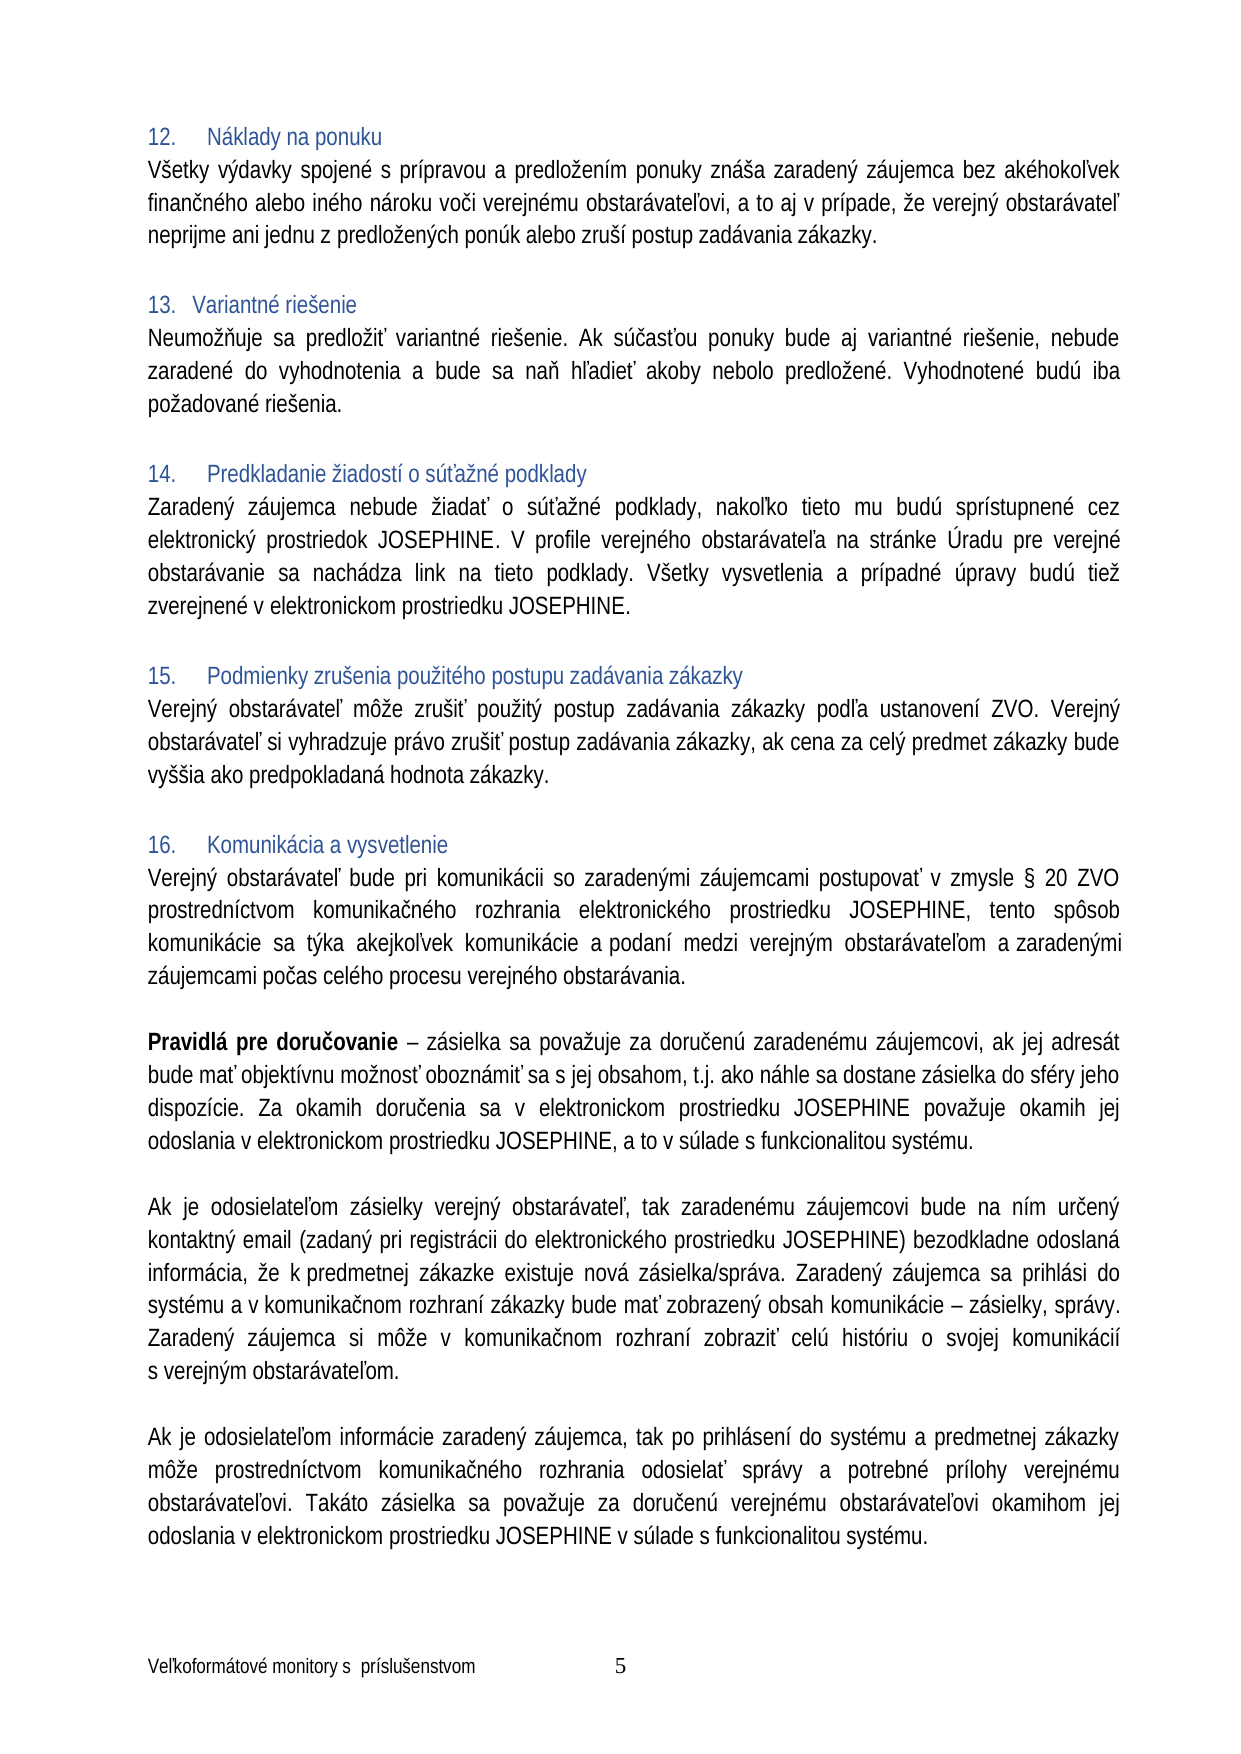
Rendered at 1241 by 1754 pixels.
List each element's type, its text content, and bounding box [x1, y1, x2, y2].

subtitle Predkladanie žiadostí o súťažné podklady [148, 459, 1122, 488]
text Pravidlá pre doručovanie – zásielka sa považuje za doručenú zaradenému záujemcovi, ak jej adresát bude mať objektívnu možnosť oboznámiť sa s jej obsahom, t.j. ako náhle sa dostane zásielka do sféry jeho dispozície. Za okamih doručenia sa v elektronickom prostriedku JOSEPHINE považuje okamih jej odoslania v elektronickom prostriedku JOSEPHINE, a to v súlade s funkcionalitou systému. [148, 1027, 1122, 1154]
text Ak je odosielateľom informácie zaradený záujemca, tak po prihlásení do systému a predmetnej zákazky môže prostredníctvom komunikačného rozhrania odosielať správy a potrebné prílohy verejnému obstarávateľovi. Takáto zásielka sa považuje za doručenú verejnému obstarávateľovi okamihom jej odoslania v elektronickom prostriedku JOSEPHINE v súlade s funkcionalitou systému. [148, 1422, 1122, 1549]
text Zaradený záujemca nebude žiadať o súťažné podklady, nakoľko tieto mu budú sprístupnené cez elektronický prostriedok JOSEPHINE. V profile verejného obstarávateľa na stránke Úradu pre verejné obstarávanie sa nachádza link na tieto podklady. Všetky vysvetlenia a prípadné úpravy budú tiež zverejnené v elektronickom prostriedku JOSEPHINE. [148, 492, 1122, 619]
text Verejný obstarávateľ bude pri komunikácii so zaradenými záujemcami postupovať v zmysle § 20 ZVO prostredníctvom komunikačného rozhrania elektronického prostriedku JOSEPHINE, tento spôsob komunikácie sa týka akejkoľvek komunikácie a podaní medzi verejným obstarávateľom a zaradenými záujemcami počas celého procesu verejného obstarávania. [148, 863, 1122, 990]
subtitle Podmienky zrušenia použitého postupu zadávania zákazky [148, 661, 1122, 689]
subtitle Náklady na ponuku [148, 122, 1122, 150]
subtitle Komunikácia a vysvetlenie [148, 830, 1122, 858]
text Ak je odosielateľom zásielky verejný obstarávateľ, tak zaradenému záujemcovi bude na ním určený kontaktný email (zadaný pri registrácii do elektronického prostriedku JOSEPHINE) bezodkladne odoslaná informácia, že k predmetnej zákazke existuje nová zásielka/správa. Zaradený záujemca sa prihlási do systému a v komunikačnom rozhraní zákazky bude mať zobrazený obsah komunikácie – zásielky, správy. Zaradený záujemca si môže v komunikačnom rozhraní zobraziť celú históriu o svojej komunikácií s verejným obstarávateľom. [148, 1192, 1122, 1385]
subtitle Variantné riešenie [148, 291, 1122, 319]
text Neumožňuje sa predložiť variantné riešenie. Ak súčasťou ponuky bude aj variantné riešenie, nebude zaradené do vyhodnotenia a bude sa naň hľadieť akoby nebolo predložené. Vyhodnotené budú iba požadované riešenia. [148, 323, 1122, 418]
text Verejný obstarávateľ môže zrušiť použitý postup zadávania zákazky podľa ustanovení ZVO. Verejný obstarávateľ si vyhradzuje právo zrušiť postup zadávania zákazky, ak cena za celý predmet zákazky bude vyššia ako predpokladaná hodnota zákazky. [148, 694, 1122, 788]
text Všetky výdavky spojené s prípravou a predložením ponuky znáša zaradený záujemca bez akéhokoľvek finančného alebo iného nároku voči verejnému obstarávateľovi, a to aj v prípade, že verejný obstarávateľ neprijme ani jednu z predložených ponúk alebo zruší postup zadávania zákazky. [148, 155, 1122, 249]
